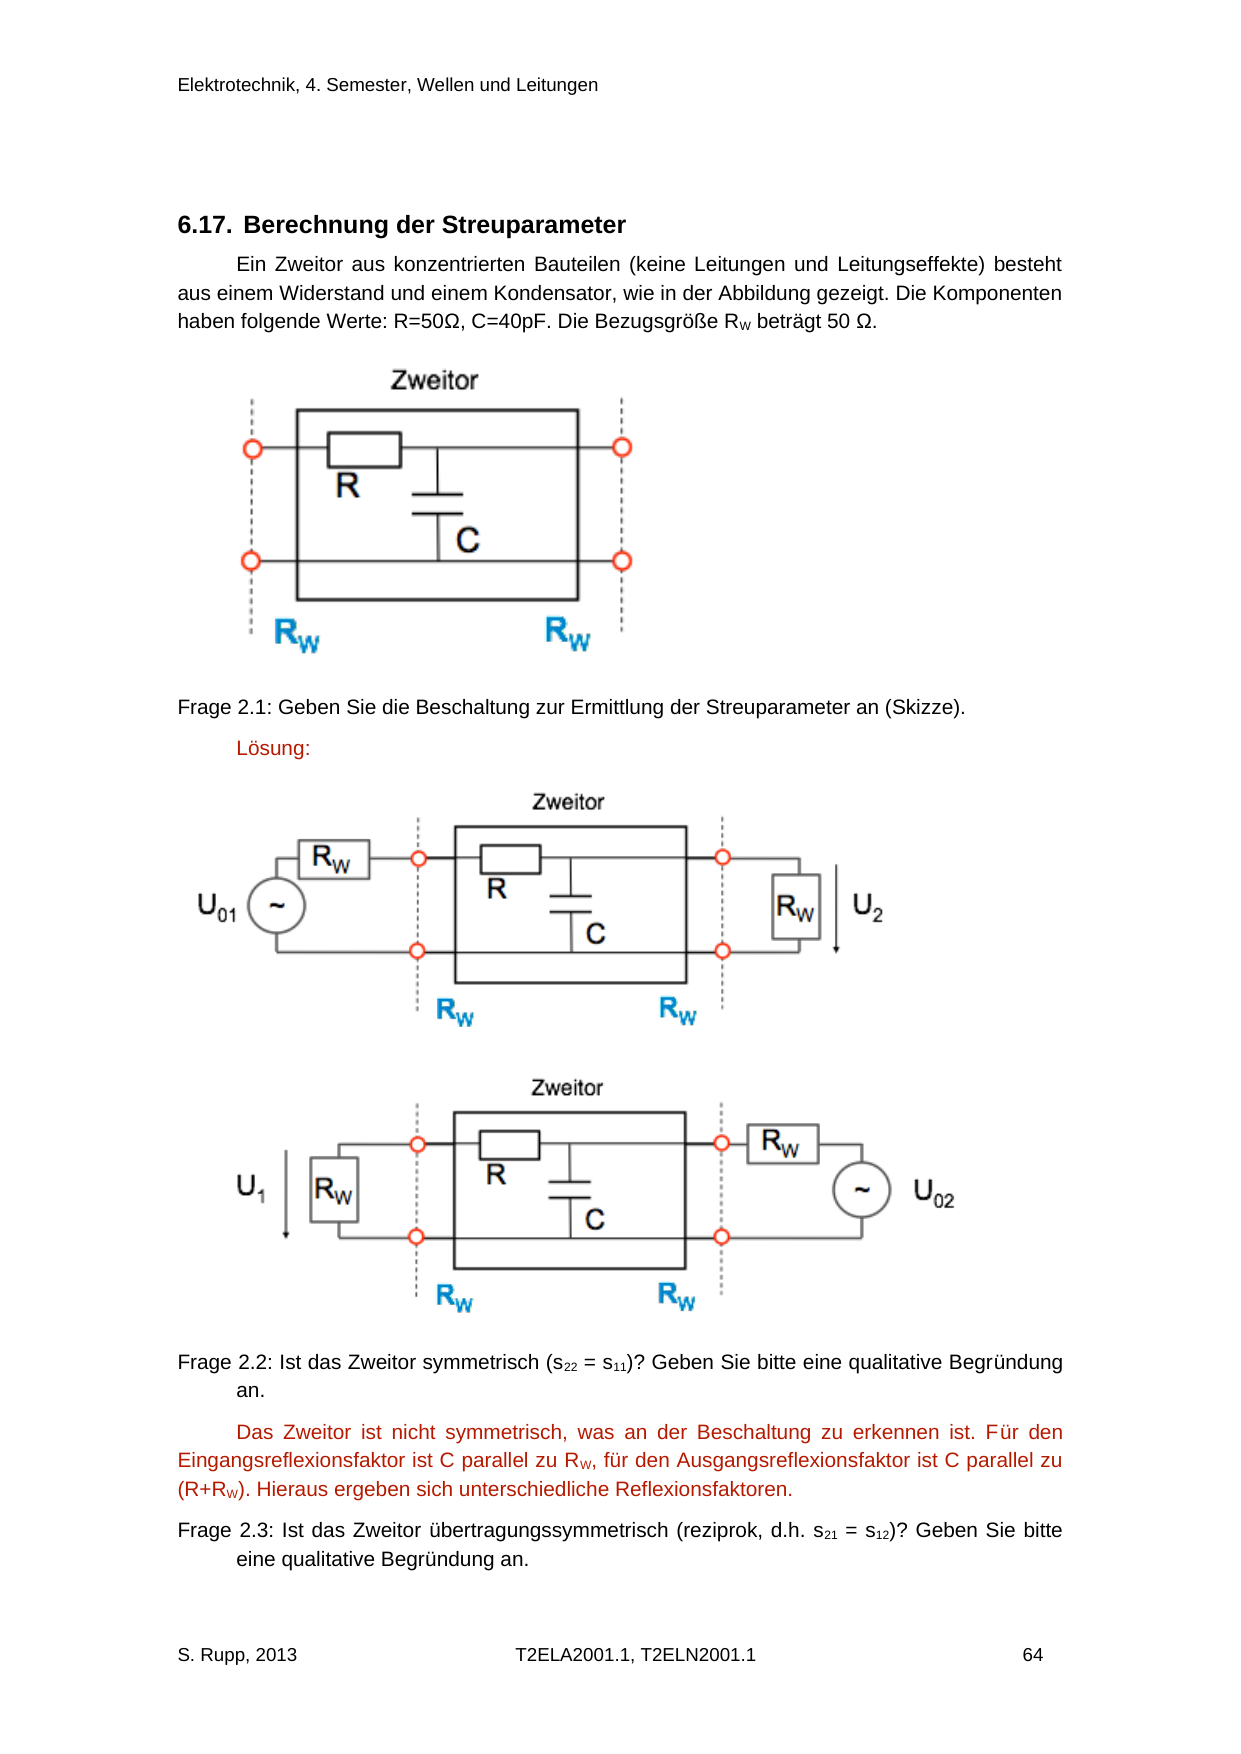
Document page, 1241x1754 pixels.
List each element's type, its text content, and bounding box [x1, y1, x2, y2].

text Das Zweitor ist nicht symmetrisch, was an der Beschaltung zu erkennen ist. Für den Eingangsreflexionsfaktor ist C parallel zu RW, für den Ausgangsreflexionsfaktor ist C parallel zu (R+RW). Hieraus ergeben sich unterschiedliche Reflexionsfaktoren. [177, 1419, 1063, 1501]
picture [236, 350, 638, 678]
list Berechnung der Streuparameter [177, 211, 1063, 239]
text Frage 2.2: Ist das Zweitor symmetrisch (s22 = s11)? Geben Sie bitte eine qualitative Begründung an. [177, 1349, 1063, 1402]
text Frage 2.1: Geben Sie die Beschaltung zur Ermittlung der Streuparameter an (Skizze). [177, 695, 1063, 719]
text Lösung: [177, 736, 1063, 760]
text Ein Zweitor aus konzentrierten Bauteilen (keine Leitungen und Leitungseffekte) besteht aus einem Widerstand und einem Kondensator, wie in der Abbildung gezeigt. Die Komponenten haben folgende Werte: R=50Ω, C=40pF. Die Bezugsgröße RW beträgt 50 Ω. [177, 252, 1063, 333]
text Frage 2.3: Ist das Zweitor übertragungssymmetrisch (reziprok, d.h. s21 = s12)? Geben Sie bitte eine qualitative Begründung an. [177, 1518, 1063, 1571]
picture [177, 777, 975, 1333]
